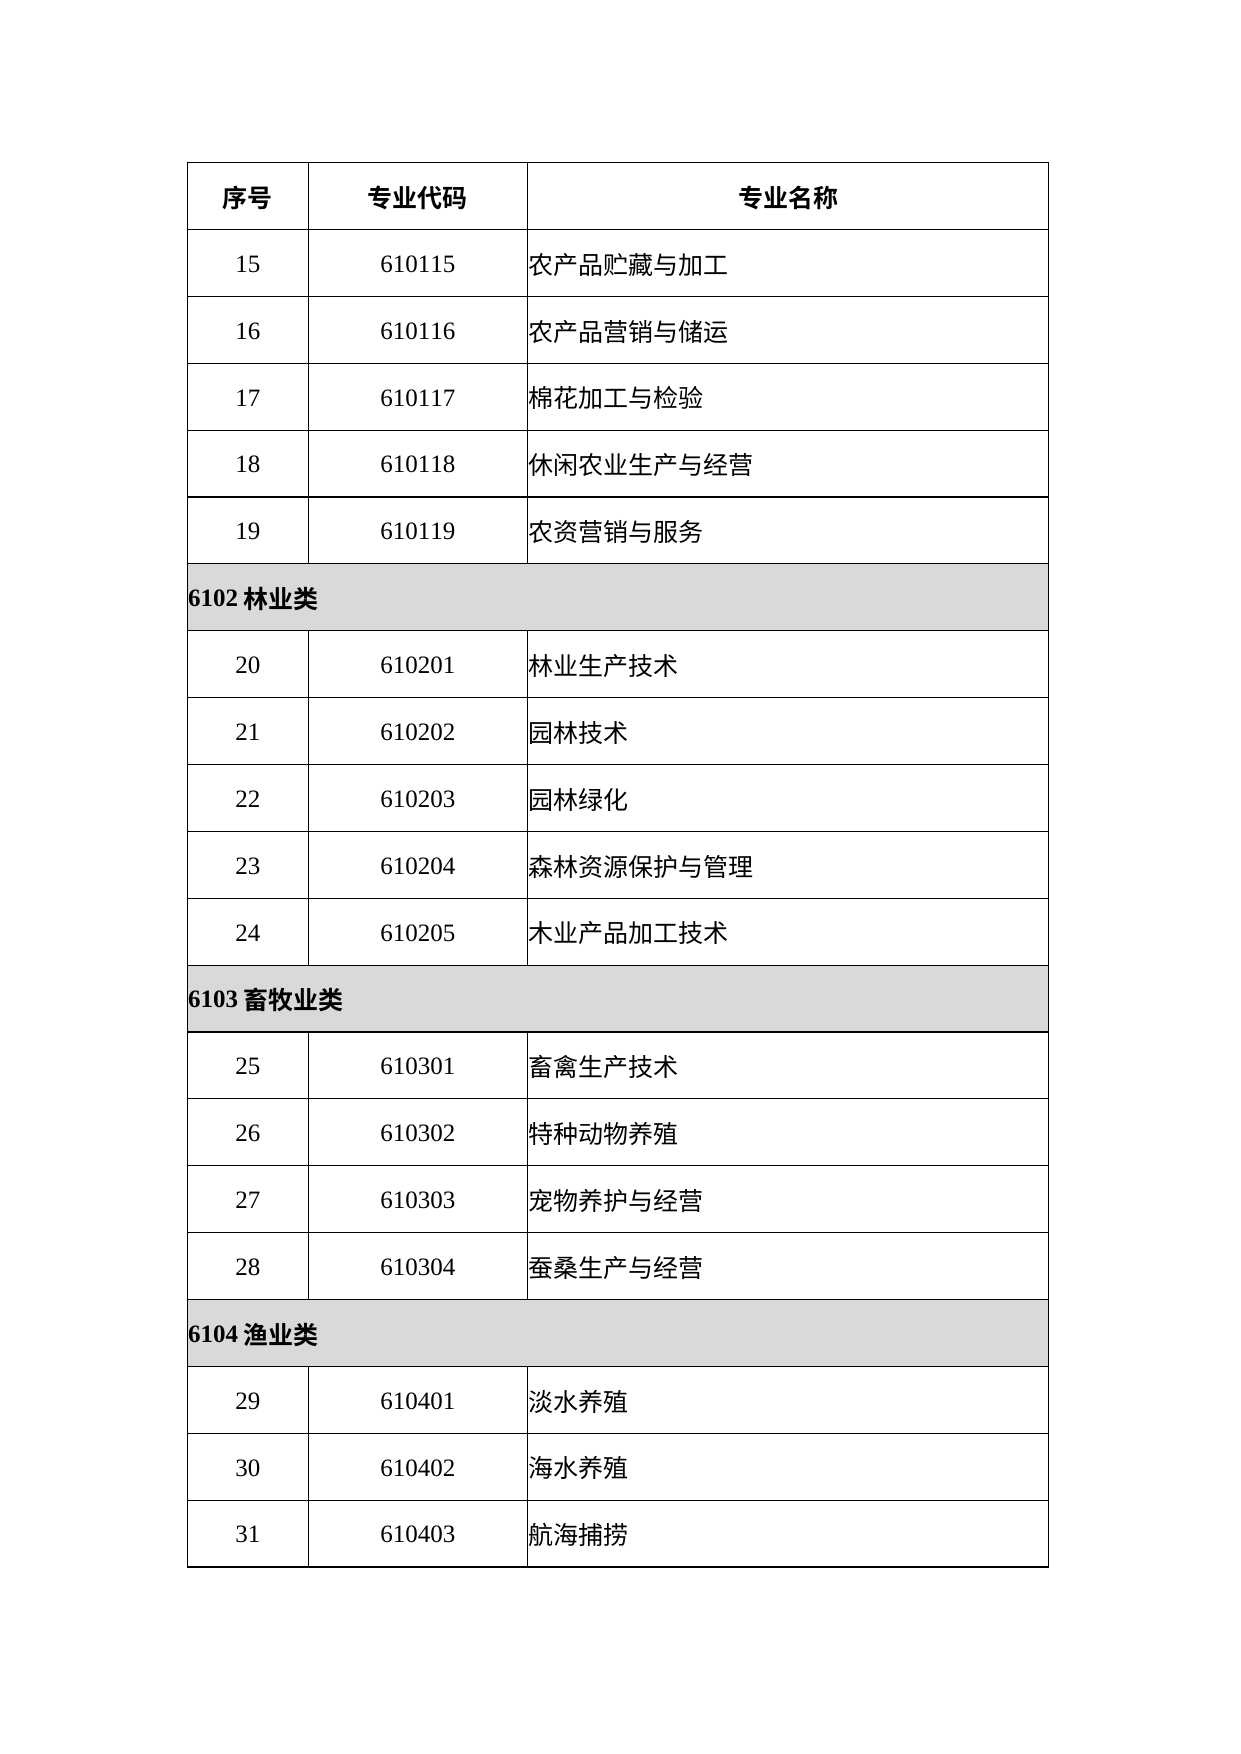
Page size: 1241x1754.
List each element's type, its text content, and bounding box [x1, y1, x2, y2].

table_cell 26 [188, 1099, 308, 1165]
table_cell 610201 [309, 631, 527, 697]
table_cell 610202 [309, 698, 527, 764]
table_cell 24 [188, 899, 308, 964]
table_cell 农产品贮藏与加工 [528, 230, 1048, 296]
table_cell 29 [188, 1367, 308, 1433]
table_cell 特种动物养殖 [528, 1099, 1048, 1165]
table_cell 610401 [309, 1367, 527, 1433]
table_cell 18 [188, 431, 308, 496]
table_cell 610116 [309, 297, 527, 363]
table_cell 610117 [309, 364, 527, 429]
table_header 专业代码 [309, 163, 527, 229]
table_cell 610303 [309, 1166, 527, 1232]
table_cell 610115 [309, 230, 527, 296]
table_cell 蚕桑生产与经营 [528, 1233, 1048, 1299]
table_cell 610118 [309, 431, 527, 496]
table_cell 610402 [309, 1434, 527, 1499]
table_cell 航海捕捞 [528, 1501, 1048, 1566]
table_cell 6104渔业类 [188, 1300, 1048, 1366]
table_cell 21 [188, 698, 308, 764]
table_cell 农资营销与服务 [528, 498, 1048, 563]
table_cell 休闲农业生产与经营 [528, 431, 1048, 496]
table_cell 610205 [309, 899, 527, 964]
table_cell 20 [188, 631, 308, 697]
table_cell 畜禽生产技术 [528, 1033, 1048, 1098]
table_cell 610304 [309, 1233, 527, 1299]
table_cell 610301 [309, 1033, 527, 1098]
table_cell 木业产品加工技术 [528, 899, 1048, 964]
table_cell 31 [188, 1501, 308, 1566]
table_cell 17 [188, 364, 308, 429]
table_cell 610302 [309, 1099, 527, 1165]
table_cell 22 [188, 765, 308, 831]
table_cell 25 [188, 1033, 308, 1098]
table_cell 园林绿化 [528, 765, 1048, 831]
table_cell 林业生产技术 [528, 631, 1048, 697]
table_cell 海水养殖 [528, 1434, 1048, 1499]
table_cell 610119 [309, 498, 527, 563]
table_cell 27 [188, 1166, 308, 1232]
table_cell 淡水养殖 [528, 1367, 1048, 1433]
table_cell 棉花加工与检验 [528, 364, 1048, 429]
table_cell 农产品营销与储运 [528, 297, 1048, 363]
table_cell 6102林业类 [188, 564, 1048, 630]
table_cell 19 [188, 498, 308, 563]
table_cell 28 [188, 1233, 308, 1299]
table_cell 宠物养护与经营 [528, 1166, 1048, 1232]
table_cell 610204 [309, 832, 527, 898]
table_cell 园林技术 [528, 698, 1048, 764]
table_cell 16 [188, 297, 308, 363]
table_cell 6103畜牧业类 [188, 966, 1048, 1031]
table_header 序号 [188, 163, 308, 229]
table_cell 森林资源保护与管理 [528, 832, 1048, 898]
table_cell 30 [188, 1434, 308, 1499]
table_cell 23 [188, 832, 308, 898]
table_cell 610203 [309, 765, 527, 831]
table_header 专业名称 [528, 163, 1048, 229]
table_cell 610403 [309, 1501, 527, 1566]
table_cell 15 [188, 230, 308, 296]
